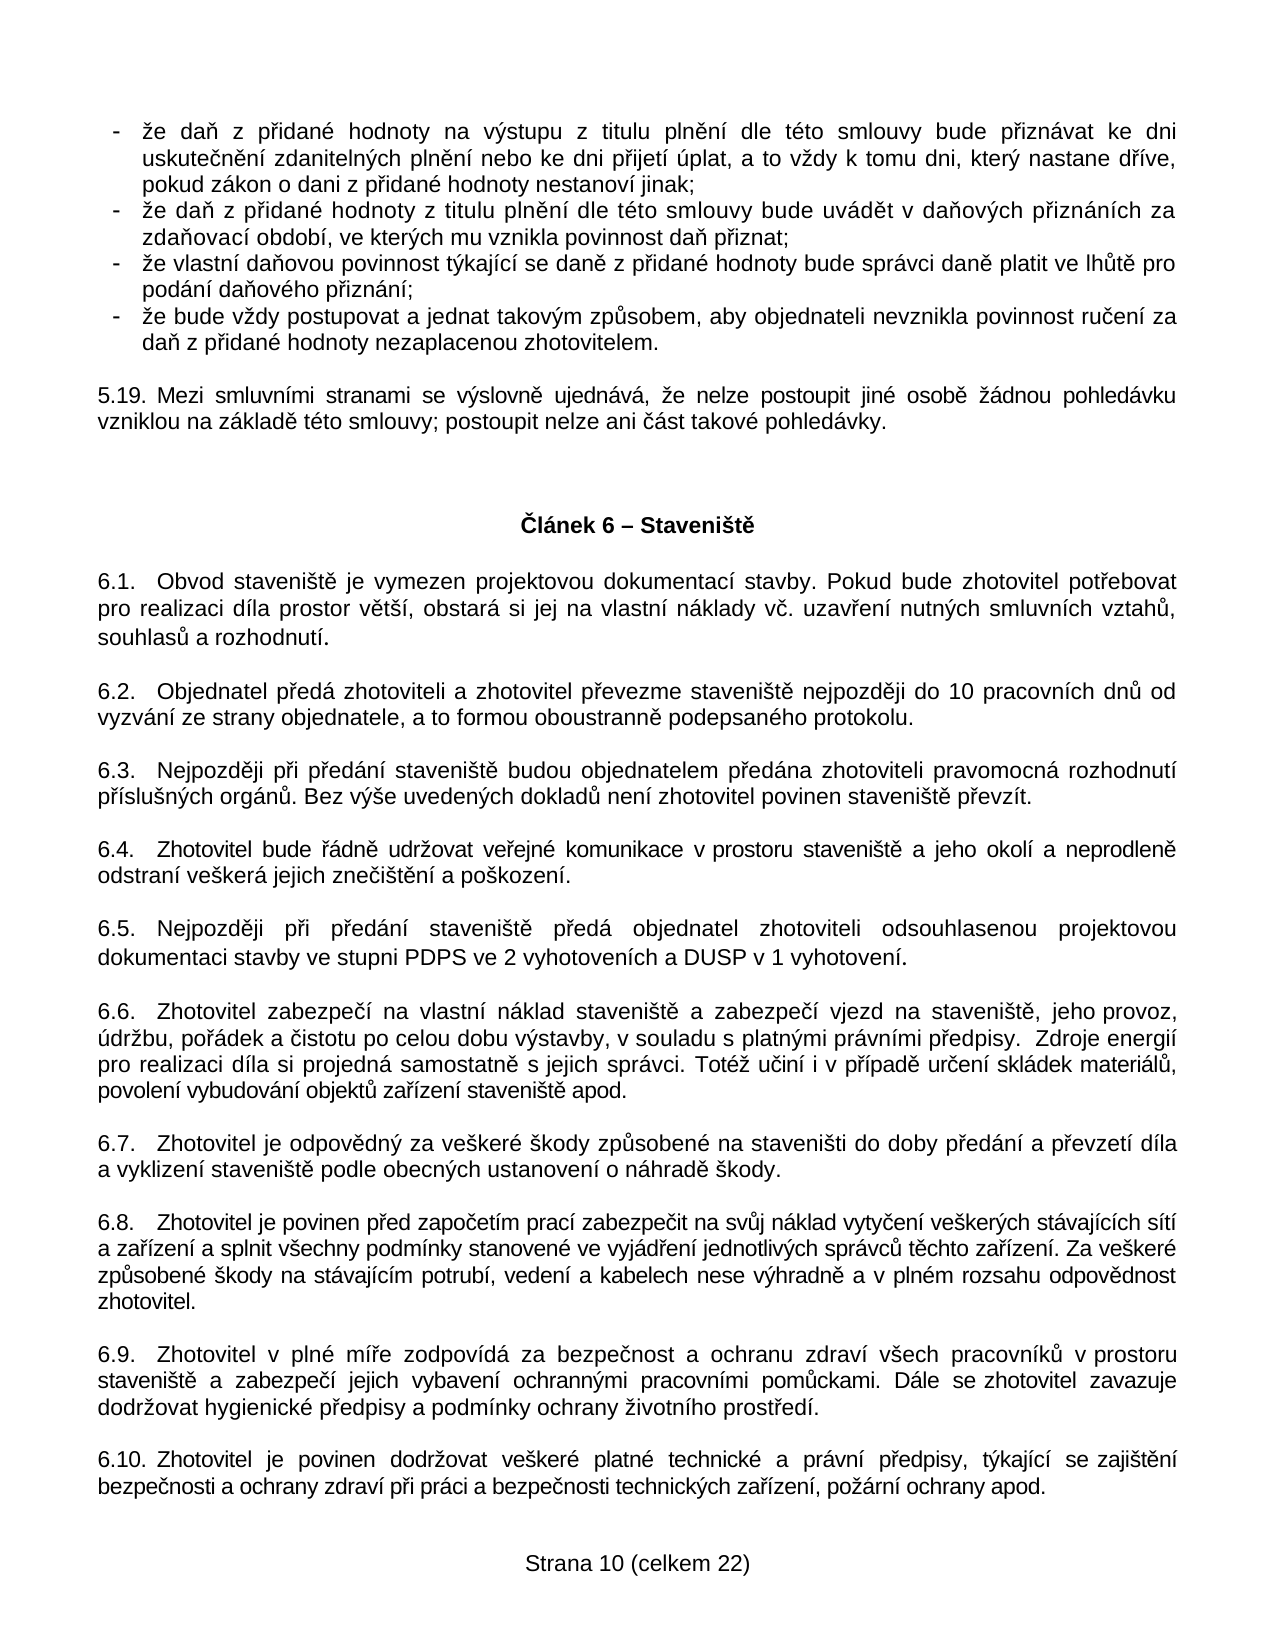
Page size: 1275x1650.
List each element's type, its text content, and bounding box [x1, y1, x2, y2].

list Zhotovitel zabezpečí na vlastní náklad staveniště a zabezpečí vjezd na staveniště, jeho provoz, údržbu, pořádek a čistotu po celou dobu výstavby, v souladu s platnými právními předpisy. Zdroje energií pro realizaci díla si projedná samostatně s jejich správci. Totéž učiní i v případě určení skládek materiálů, povolení vybudování objektů zařízení staveniště apod. [97, 998, 1177, 1104]
list že bude vždy postupovat a jednat takovým způsobem, aby objednateli nevznikla povinnost ručení za daň z přidané hodnoty nezaplacenou zhotovitelem. [112, 303, 1177, 355]
list Obvod staveniště je vymezen projektovou dokumentací stavby. Pokud bude zhotovitel potřebovat pro realizaci díla prostor větší, obstará si jej na vlastní náklady vč. uzavření nutných smluvních vztahů, souhlasů a rozhodnutí. [97, 568, 1177, 651]
list Objednatel předá zhotoviteli a zhotovitel převezme staveniště nejpozději do 10 pracovních dnů od vyzvání ze strany objednatele, a to formou oboustranně podepsaného protokolu. [97, 678, 1177, 731]
list že daň z přidané hodnoty na výstupu z titulu plnění dle této smlouvy bude přiznávat ke dni uskutečnění zdanitelných plnění nebo ke dni přijetí úplat, a to vždy k tomu dni, který nastane dříve, pokud zákon o dani z přidané hodnoty nestanoví jinak; [112, 118, 1177, 197]
list Zhotovitel je odpovědný za veškeré škody způsobené na staveništi do doby předání a převzetí díla a vyklizení staveniště podle obecných ustanovení o náhradě škody. [97, 1130, 1177, 1183]
list že vlastní daňovou povinnost týkající se daně z přidané hodnoty bude správci daně platit ve lhůtě pro podání daňového přiznání; [112, 250, 1177, 303]
list Zhotovitel v plné míře zodpovídá za bezpečnost a ochranu zdraví všech pracovníků v prostoru staveniště a zabezpečí jejich vybavení ochrannými pracovními pomůckami. Dále se zhotovitel zavazuje dodržovat hygienické předpisy a podmínky ochrany životního prostředí. [97, 1341, 1177, 1420]
list že daň z přidané hodnoty z titulu plnění dle této smlouvy bude uvádět v daňových přiznáních za zdaňovací období, ve kterých mu vznikla povinnost daň přiznat; [112, 197, 1177, 250]
list Nejpozději při předání staveniště budou objednatelem předána zhotoviteli pravomocná rozhodnutí příslušných orgánů. Bez výše uvedených dokladů není zhotovitel povinen staveniště převzít. [97, 757, 1177, 809]
list Zhotovitel bude řádně udržovat veřejné komunikace v prostoru staveniště a jeho okolí a neprodleně odstraní veškerá jejich znečištění a poškození. [97, 836, 1177, 889]
text Článek 6 – Staveniště [97, 512, 1177, 538]
list Zhotovitel je povinen před započetím prací zabezpečit na svůj náklad vytyčení veškerých stávajících sítí a zařízení a splnit všechny podmínky stanovené ve vyjádření jednotlivých správců těchto zařízení. Za veškeré způsobené škody na stávajícím potrubí, vedení a kabelech nese výhradně a v plném rozsahu odpovědnost zhotovitel. [97, 1209, 1177, 1314]
list Nejpozději při předání staveniště předá objednatel zhotoviteli odsouhlasenou projektovou dokumentaci stavby ve stupni PDPS ve 2 vyhotoveních a DUSP v 1 vyhotovení. [97, 915, 1177, 972]
list Mezi smluvními stranami se výslovně ujednává, že nelze postoupit jiné osobě žádnou pohledávku vzniklou na základě této smlouvy; postoupit nelze ani část takové pohledávky. [97, 382, 1177, 434]
list Zhotovitel je povinen dodržovat veškeré platné technické a právní předpisy, týkající se zajištění bezpečnosti a ochrany zdraví při práci a bezpečnosti technických zařízení, požární ochrany apod. [97, 1446, 1177, 1499]
